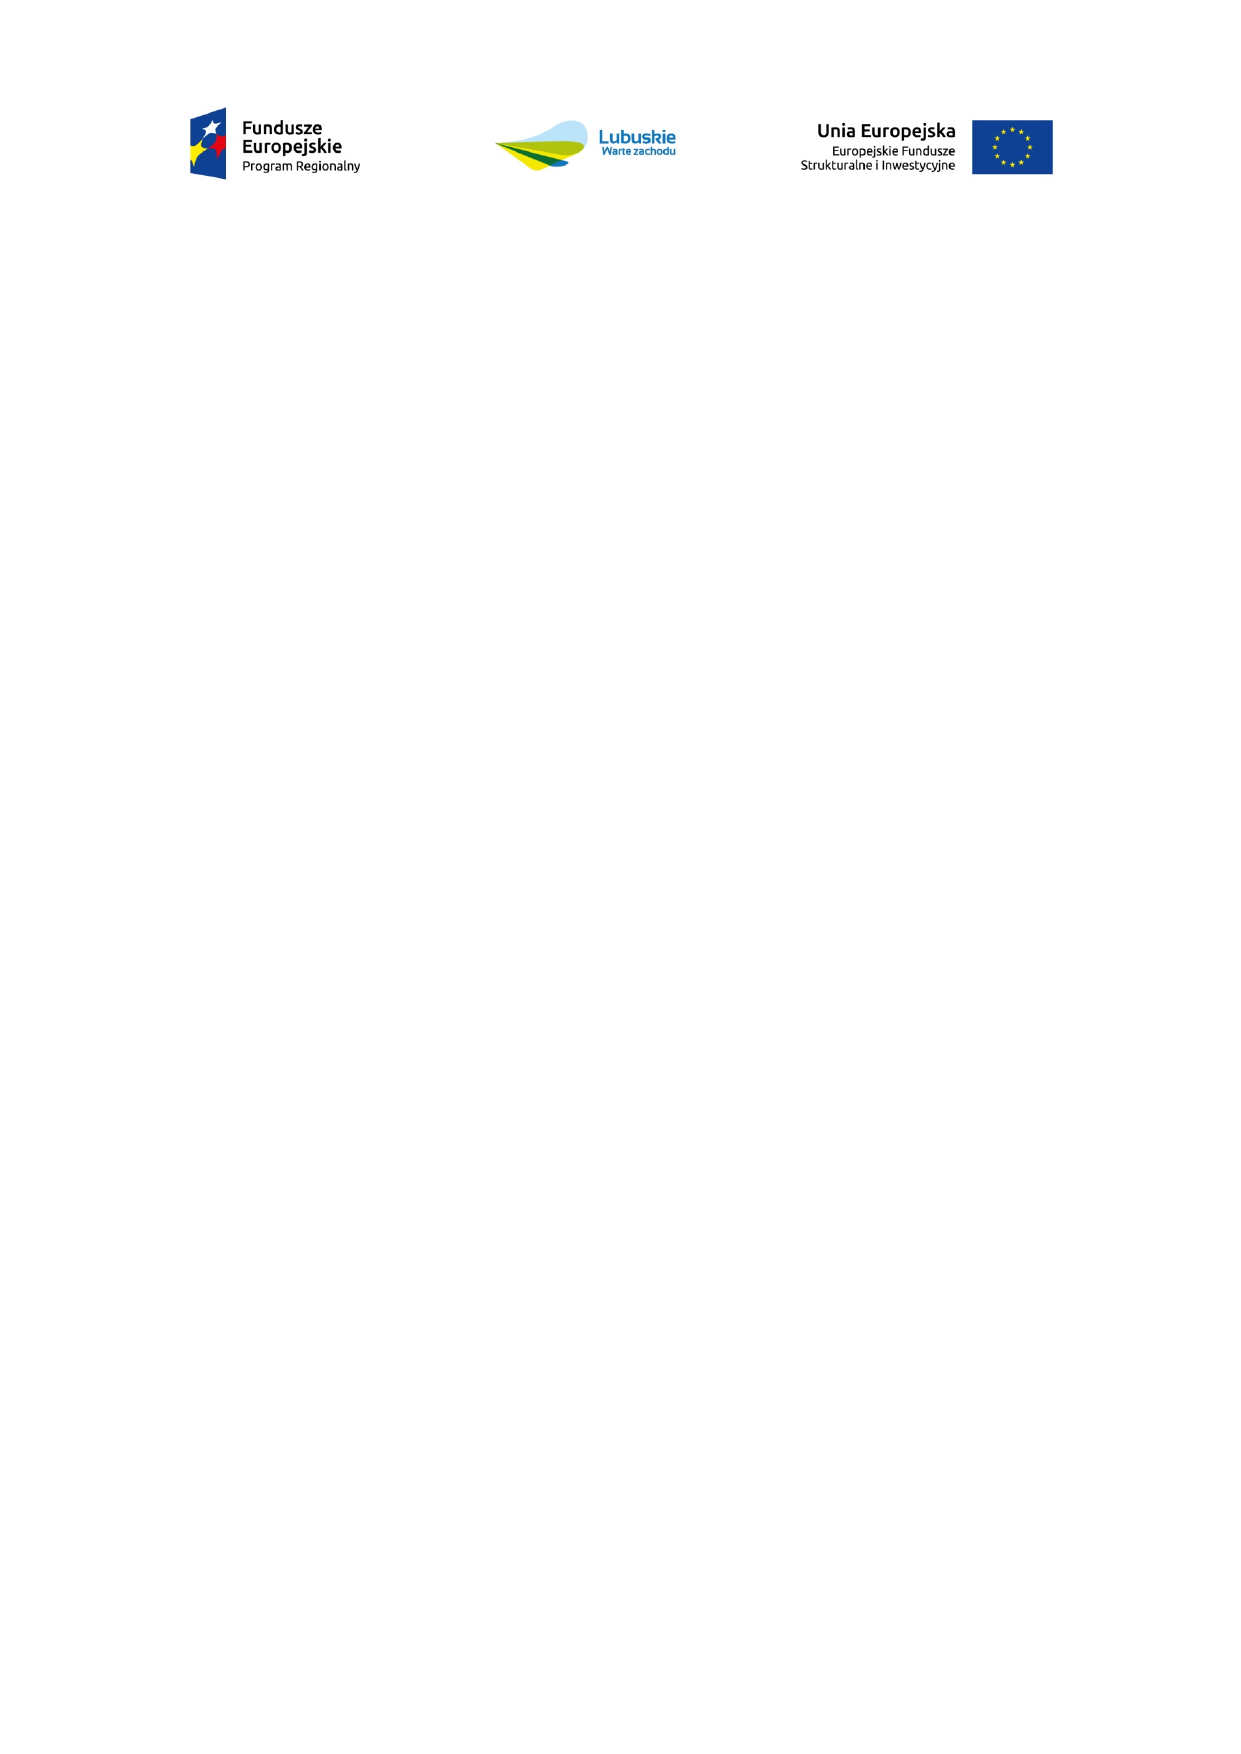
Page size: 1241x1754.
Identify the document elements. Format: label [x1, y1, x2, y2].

picture [147, 73, 1093, 216]
